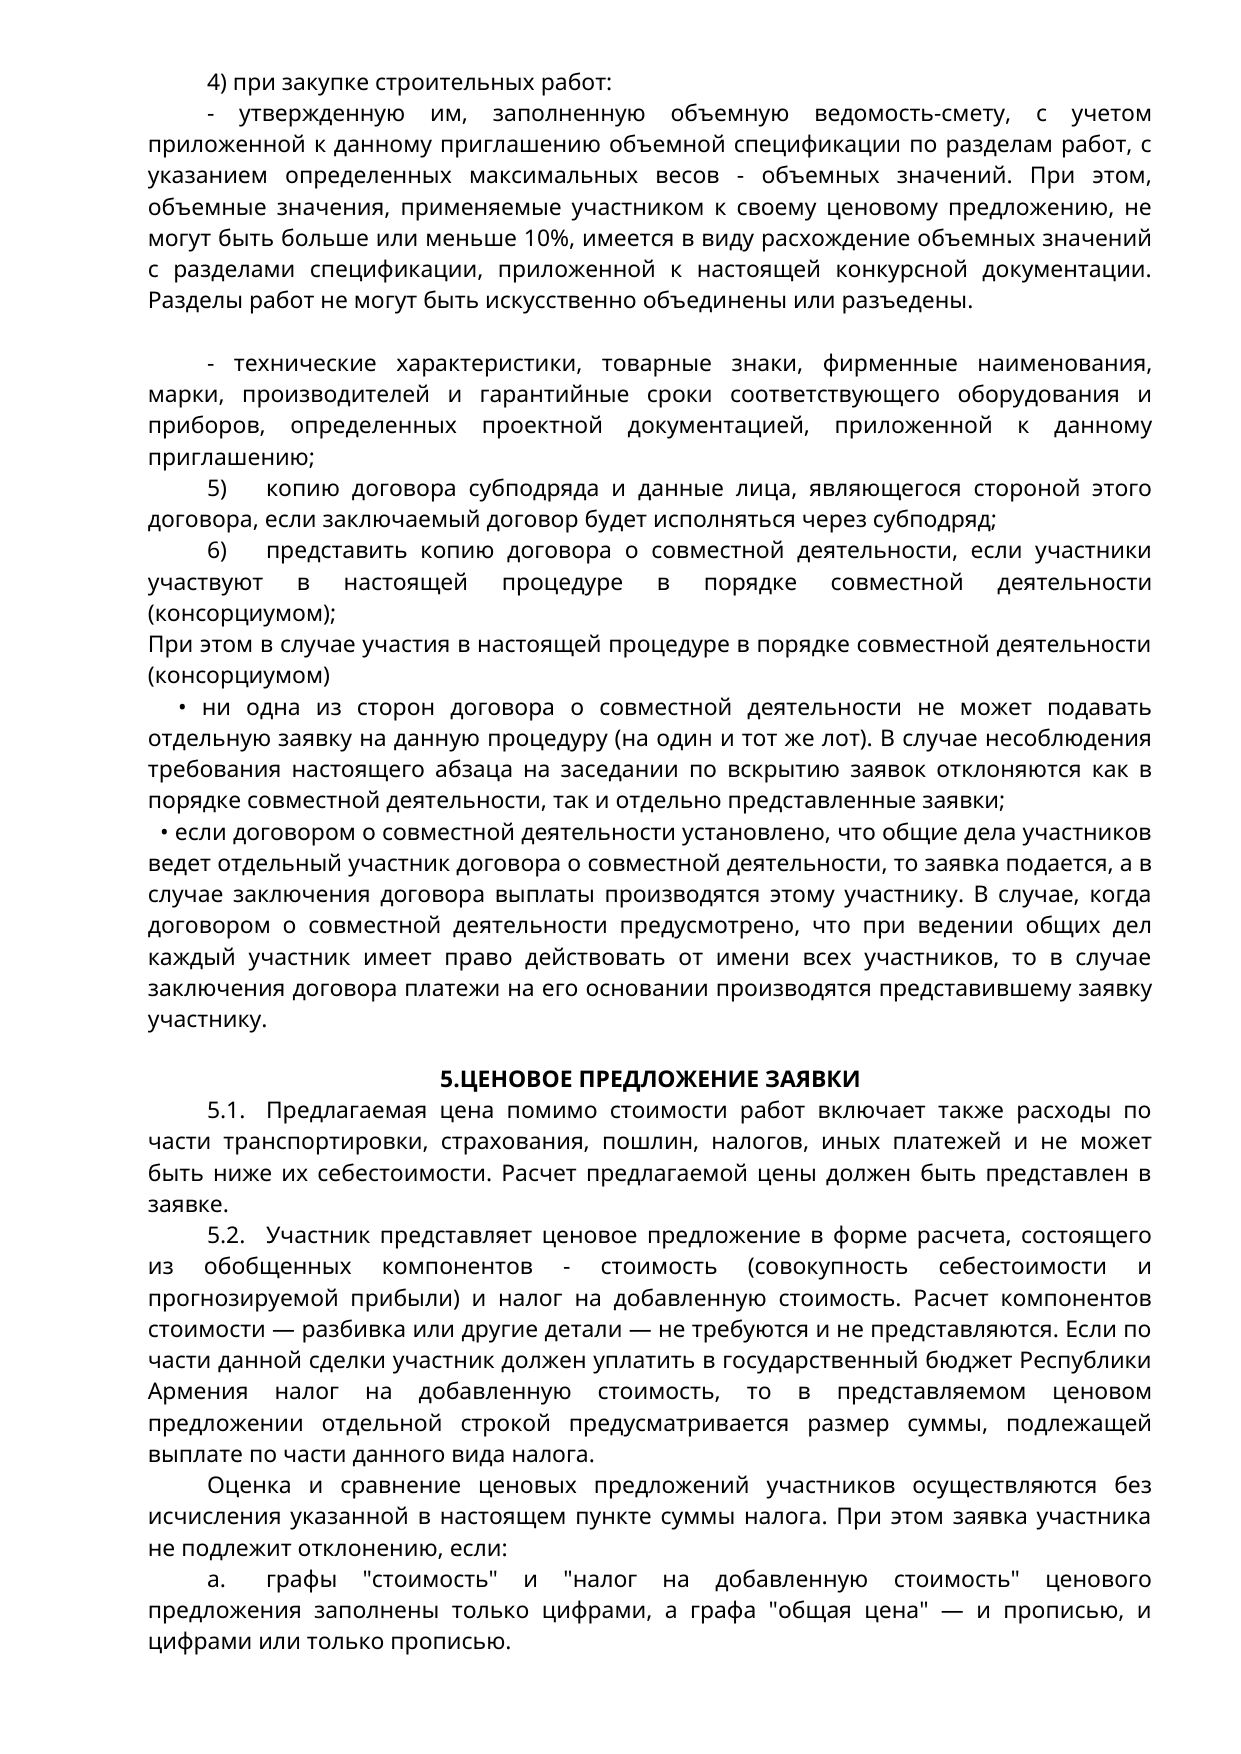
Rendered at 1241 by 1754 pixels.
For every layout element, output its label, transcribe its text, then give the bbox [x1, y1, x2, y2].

text 5.1. Предлагаемая цена помимо стоимости работ включает также расходы по части транспортировки, страхования, пошлин, налогов, иных платежей и не может быть ниже их себестоимости. Расчет предлагаемой цены должен быть представлен в заявке. [148, 1094, 1153, 1219]
text • если договором о совместной деятельности установлено, что общие дела участников ведет отдельный участник договора о совместной деятельности, то заявка подается, а в случае заключения договора выплаты производятся этому участнику. В случае, когда договором о совместной деятельности предусмотрено, что при ведении общих дел каждый участник имеет право действовать от имени всех участников, то в случае заключения договора платежи на его основании производятся представившему заявку участнику. [148, 816, 1153, 1034]
text 6) представить копию договора о совместной деятельности, если участники участвуют в настоящей процедуре в порядке совместной деятельности (консорциумом); [148, 534, 1153, 628]
text 5.ЦЕНОВОЕ ПРЕДЛОЖЕНИЕ ЗАЯВКИ [148, 1063, 1153, 1094]
text При этом в случае участия в настоящей процедуре в порядке совместной деятельности (консорциумом) [148, 628, 1153, 691]
text • ни одна из сторон договора о совместной деятельности не может подавать отдельную заявку на данную процедуру (на один и тот же лот). В случае несоблюдения требования настоящего абзаца на заседании по вскрытию заявок отклоняются как в порядке совместной деятельности, так и отдельно представленные заявки; [148, 691, 1153, 816]
text - утвержденную им, заполненную объемную ведомость-смету, с учетом приложенной к данному приглашению объемной спецификации по разделам работ, с указанием определенных максимальных весов - объемных значений. При этом, объемные значения, применяемые участником к своему ценовому предложению, не могут быть больше или меньше 10%, имеется в виду расхождение объемных значений с разделами спецификации, приложенной к настоящей конкурсной документации. Разделы работ не могут быть искусственно объединены или разъедены. [148, 97, 1153, 316]
text а. графы "стоимость" и "налог на добавленную стоимость" ценового предложения заполнены только цифрами, а графа "общая цена" — и прописью, и цифрами или только прописью. [148, 1563, 1153, 1657]
text 5.2. Участник представляет ценовое предложение в форме расчета, состоящего из обобщенных компонентов - стоимость (совокупность себестоимости и прогнозируемой прибыли) и налог на добавленную стоимость. Расчет компонентов стоимости — разбивка или другие детали — не требуются и не представляются. Если по части данной сделки участник должен уплатить в государственный бюджет Республики Армения налог на добавленную стоимость, то в представляемом ценовом предложении отдельной строкой предусматривается размер суммы, подлежащей выплате по части данного вида налога. [148, 1219, 1153, 1469]
text Оценка и сравнение ценовых предложений участников осуществляются без исчисления указанной в настоящем пункте суммы налога. При этом заявка участника не подлежит отклонению, если: [148, 1469, 1153, 1563]
text 4) при закупке строительных работ: [148, 66, 1153, 97]
text 5) копию договора субподряда и данные лица, являющегося стороной этого договора, если заключаемый договор будет исполняться через субподряд; [148, 472, 1153, 534]
text - технические характеристики, товарные знаки, фирменные наименования, марки, производителей и гарантийные сроки соответствующего оборудования и приборов, определенных проектной документацией, приложенной к данному приглашению; [148, 347, 1153, 472]
